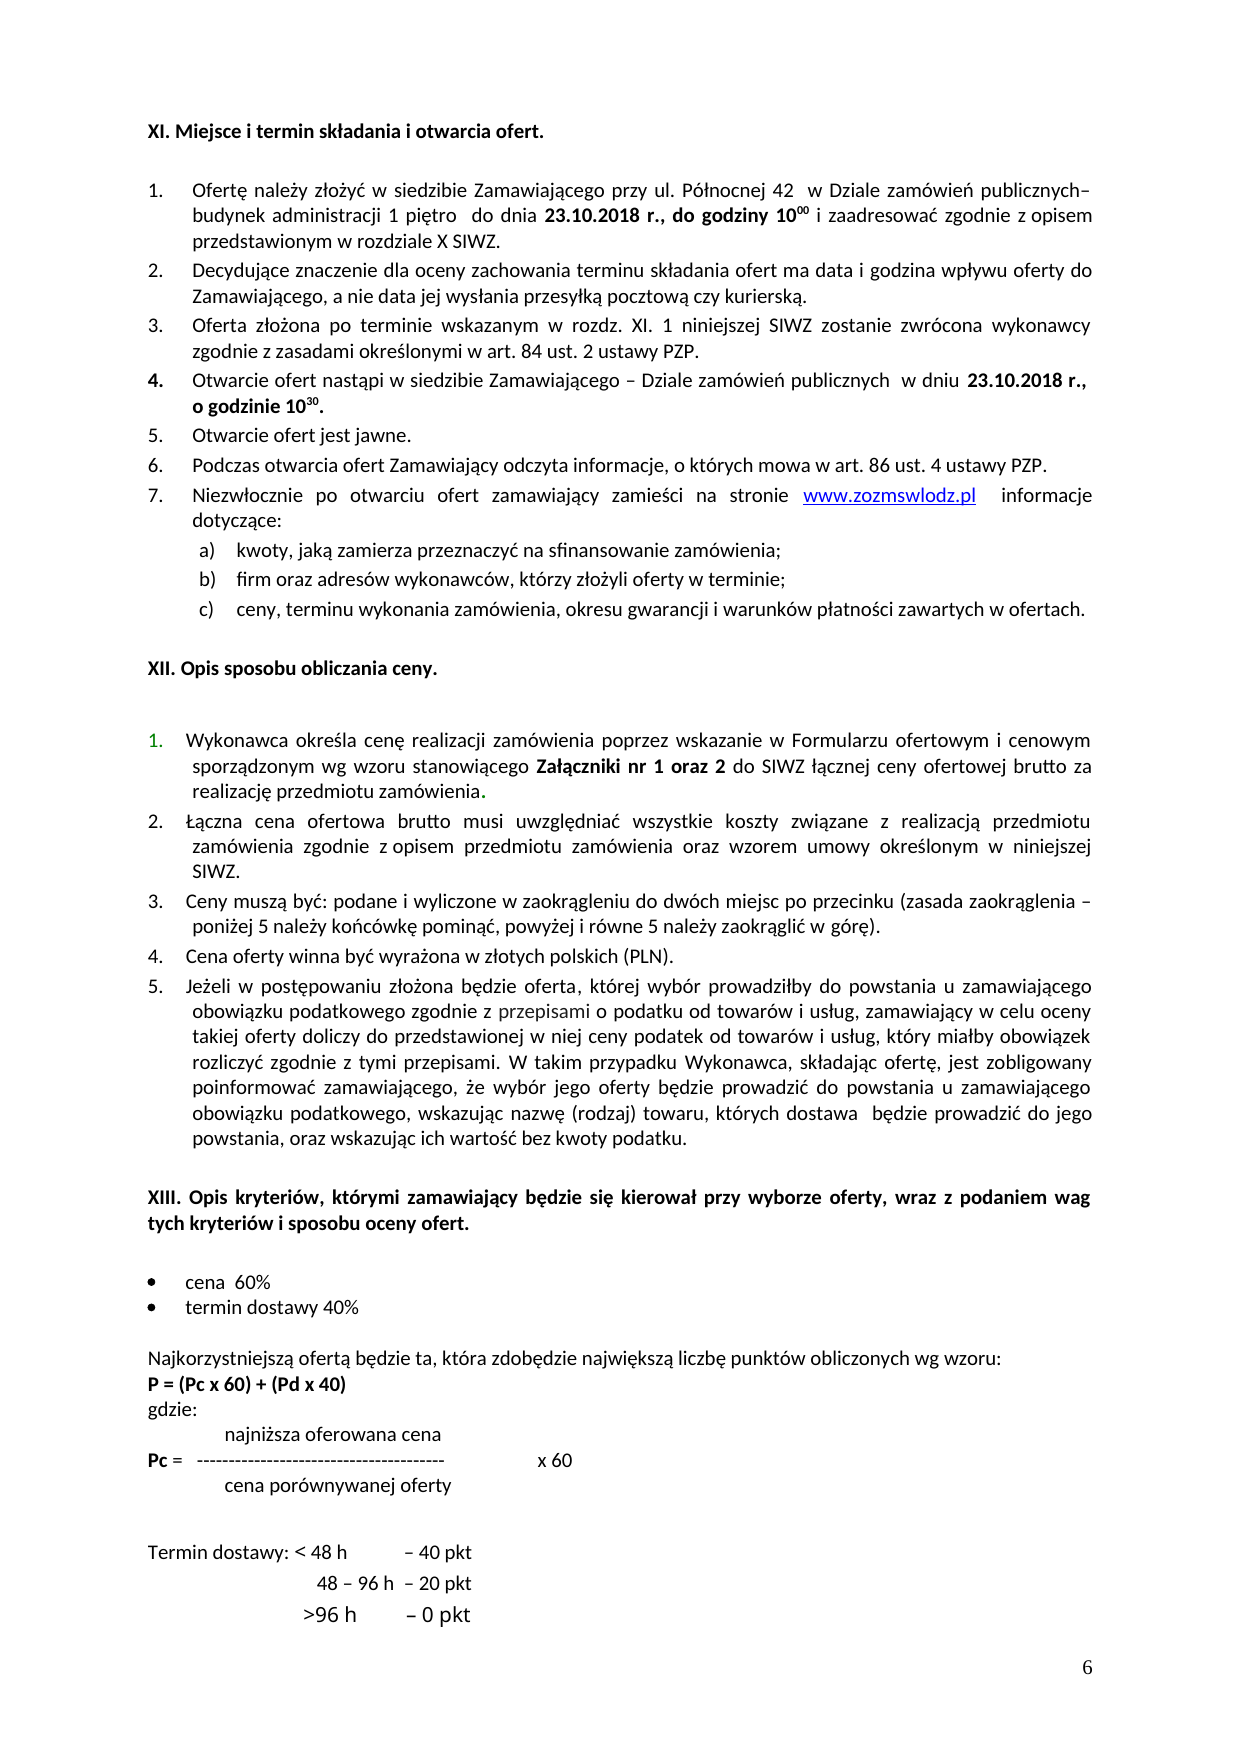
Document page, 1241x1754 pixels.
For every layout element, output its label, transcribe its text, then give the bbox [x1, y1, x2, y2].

list Termin dostawy: < 48 h – 40 pkt [148, 1537, 1092, 1566]
text gdzie: [148, 1396, 1092, 1422]
text cena porównywanej oferty [148, 1472, 1092, 1508]
text XII. Opis sposobu obliczania ceny. [148, 655, 1092, 681]
list Niezwłocznie po otwarciu ofert zamawiający zamieści na stronie www.zozmswlodz.pl informacje dotyczące: [148, 482, 1092, 533]
list 48 – 96 h – 20 pkt [148, 1570, 1092, 1596]
list Ceny muszą być: podane i wyliczone w zaokrągleniu do dwóch miejsc po przecinku (zasada zaokrąglenia – poniżej 5 należy końcówkę pominąć, powyżej i równe 5 należy zaokrąglić w górę). [148, 888, 1092, 939]
text najniższa oferowana cena [148, 1422, 1092, 1447]
list Wykonawca określa cenę realizacji zamówienia poprzez wskazanie w Formularzu ofertowym i cenowym sporządzonym wg wzoru stanowiącego Załączniki nr 1 oraz 2 do SIWZ łącznej ceny ofertowej brutto za realizację przedmiotu zamówienia. [148, 727, 1092, 804]
list Decydujące znaczenie dla oceny zachowania terminu składania ofert ma data i godzina wpływu oferty do Zamawiającego, a nie data jej wysłania przesyłką pocztową czy kurierską. [148, 258, 1092, 308]
list cena 60% [148, 1269, 1092, 1294]
list firm oraz adresów wykonawców, którzy złożyli oferty w terminie; [199, 566, 1092, 592]
list ceny, terminu wykonania zamówienia, okresu gwarancji i warunków płatności zawartych w ofertach. [199, 596, 1092, 621]
list Ofertę należy złożyć w siedzibie Zamawiającego przy ul. Północnej 42 w Dziale zamówień publicznych– budynek administracji 1 piętro do dnia 23.10.2018 r., do godziny 1000 i zaadresować zgodnie z opisem przedstawionym w rozdziale X SIWZ. [148, 177, 1092, 253]
text Najkorzystniejszą ofertą będzie ta, która zdobędzie największą liczbę punktów obliczonych wg wzoru: [148, 1345, 1092, 1371]
list >96 h – 0 pkt [148, 1600, 1092, 1628]
list Podczas otwarcia ofert Zamawiający odczyta informacje, o których mowa w art. 86 ust. 4 ustawy PZP. [148, 452, 1092, 478]
text XI. Miejsce i termin składania i otwarcia ofert. [148, 118, 1092, 143]
list Łączna cena ofertowa brutto musi uwzględniać wszystkie koszty związane z realizacją przedmiotu zamówienia zgodnie z opisem przedmiotu zamówienia oraz wzorem umowy określonym w niniejszej SIWZ. [148, 808, 1092, 884]
list kwoty, jaką zamierza przeznaczyć na sfinansowanie zamówienia; [199, 537, 1092, 562]
list Cena oferty winna być wyrażona w złotych polskich (PLN). [148, 943, 1092, 969]
list termin dostawy 40% [148, 1294, 1092, 1320]
list Otwarcie ofert nastąpi w siedzibie Zamawiającego – Dziale zamówień publicznych w dniu 23.10.2018 r., o godzinie 1030. [148, 368, 1092, 418]
text P = (Pc x 60) + (Pd x 40) [148, 1371, 1092, 1396]
text XIII. Opis kryteriów, którymi zamawiający będzie się kierował przy wyborze oferty, wraz z podaniem wag tych kryteriów i sposobu oceny ofert. [148, 1184, 1092, 1235]
list Oferta złożona po terminie wskazanym w rozdz. XI. 1 niniejszej SIWZ zostanie zwrócona wykonawcy zgodnie z zasadami określonymi w art. 84 ust. 2 ustawy PZP. [148, 313, 1092, 363]
list Otwarcie ofert jest jawne. [148, 423, 1092, 448]
list Jeżeli w postępowaniu złożona będzie oferta, której wybór prowadziłby do powstania u zamawiającego obowiązku podatkowego zgodnie z przepisami o podatku od towarów i usług, zamawiający w celu oceny takiej oferty doliczy do przedstawionej w niej ceny podatek od towarów i usług, który miałby obowiązek rozliczyć zgodnie z tymi przepisami. W takim przypadku Wykonawca, składając ofertę, jest zobligowany poinformować zamawiającego, że wybór jego oferty będzie prowadzić do powstania u zamawiającego obowiązku podatkowego, wskazując nazwę (rodzaj) towaru, których dostawa będzie prowadzić do jego powstania, oraz wskazując ich wartość bez kwoty podatku. [148, 973, 1092, 1151]
text Pc = --------------------------------------- x 60 [148, 1447, 1092, 1472]
